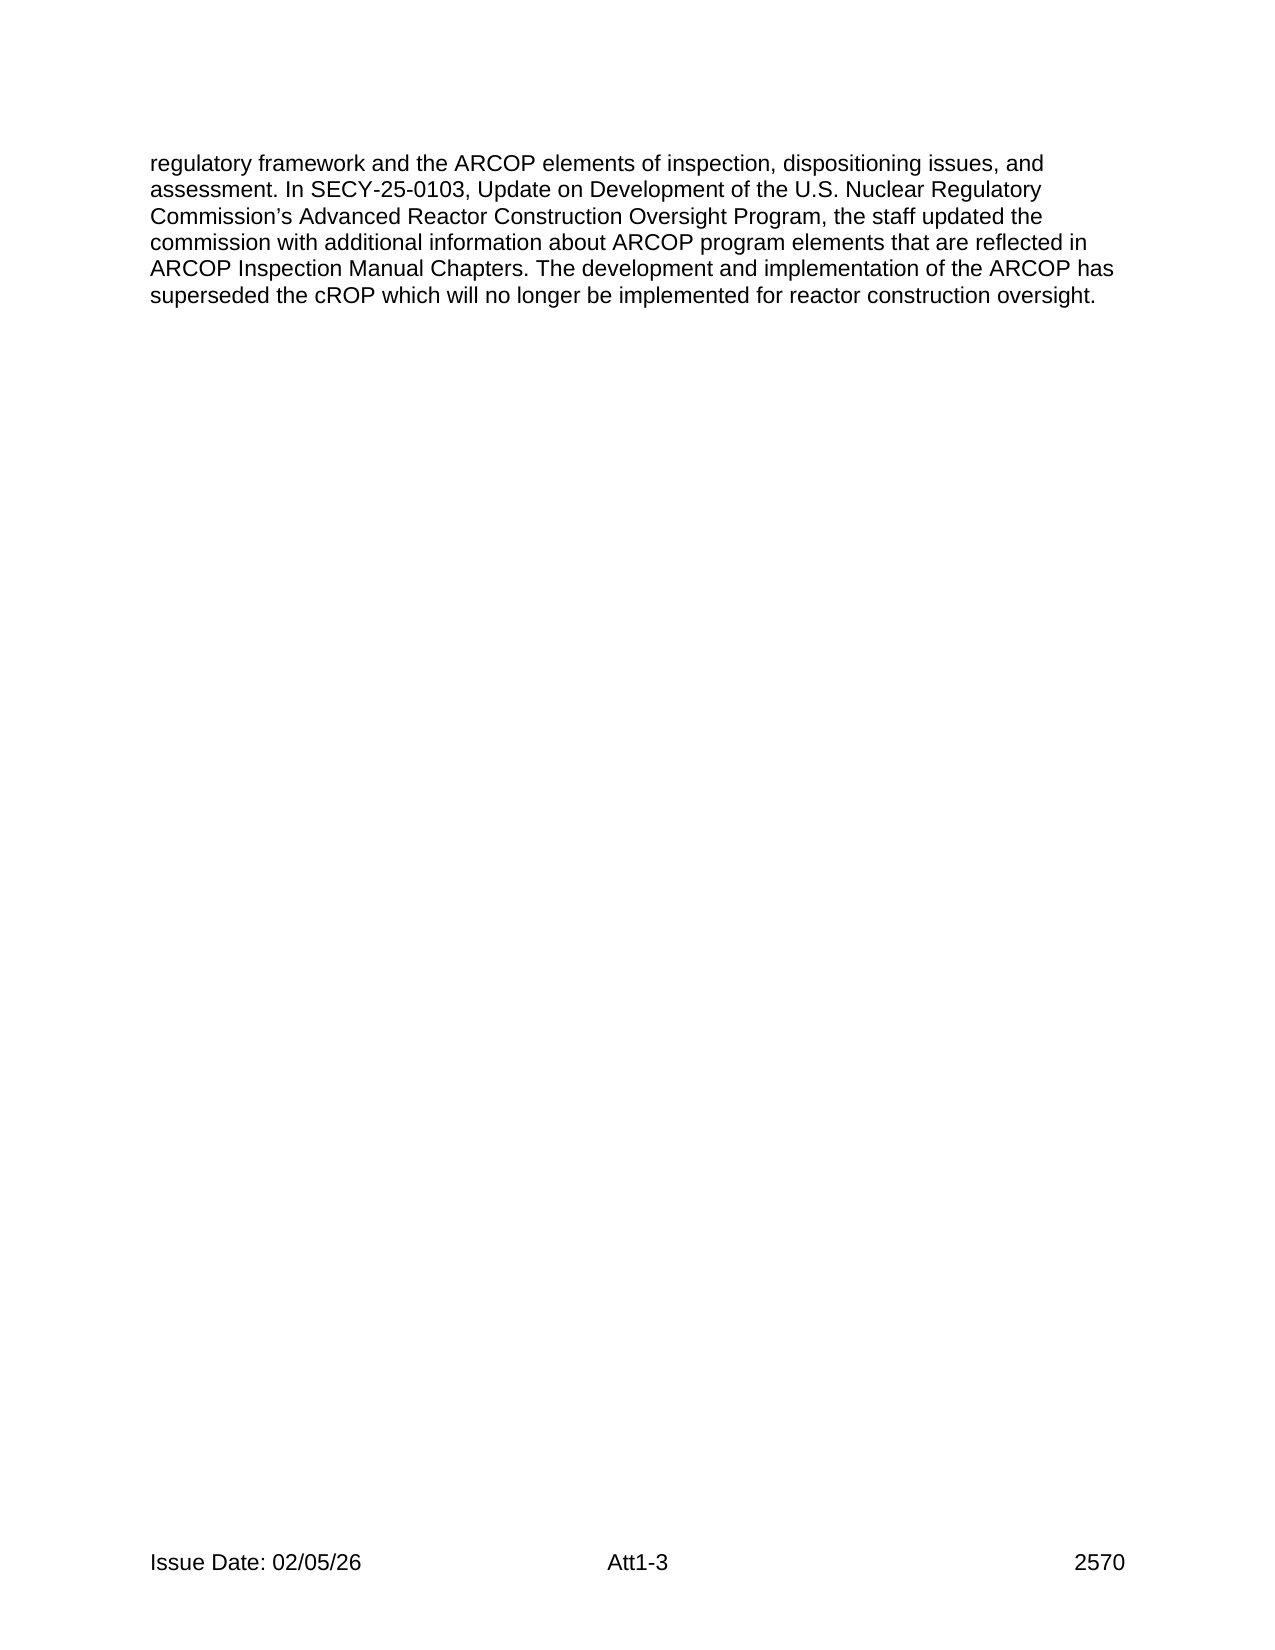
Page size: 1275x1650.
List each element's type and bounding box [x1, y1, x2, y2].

text [150, 150, 1125, 308]
